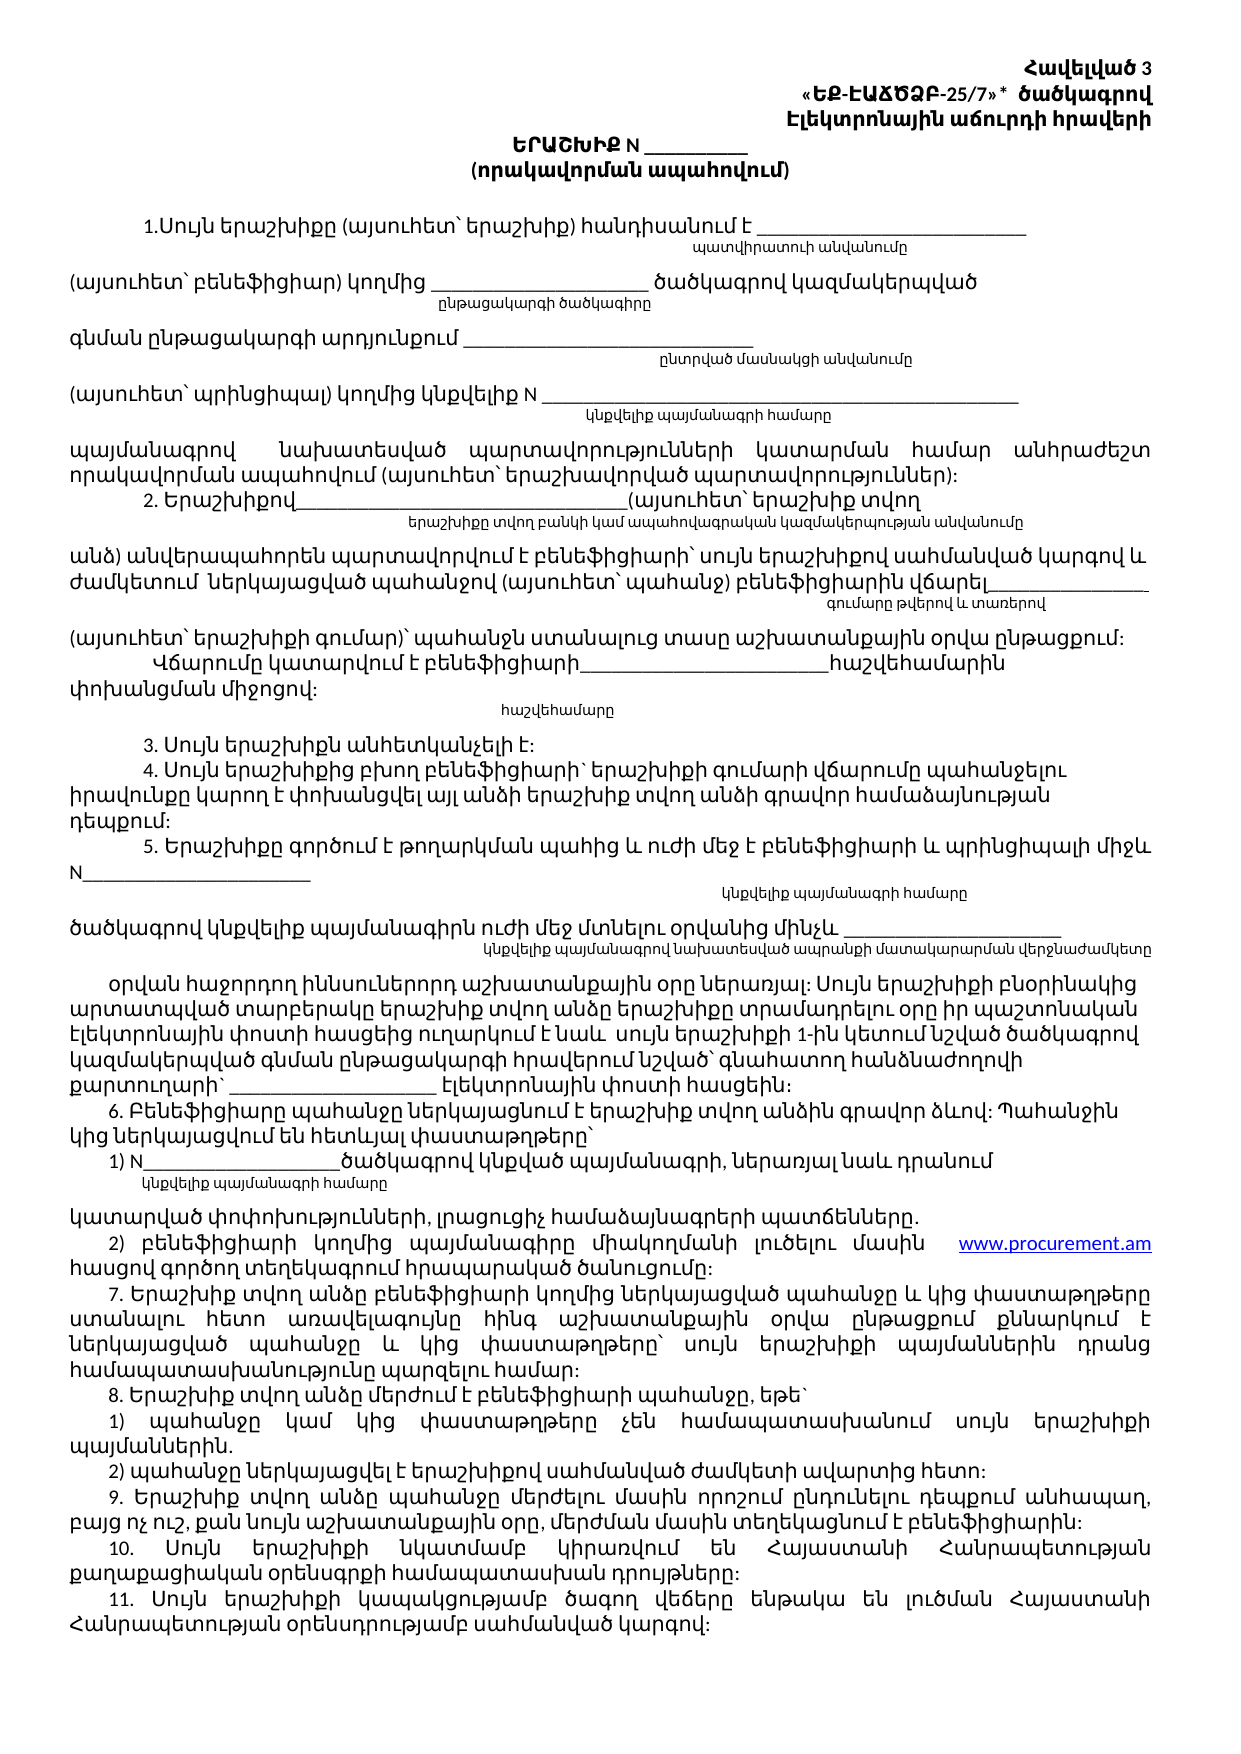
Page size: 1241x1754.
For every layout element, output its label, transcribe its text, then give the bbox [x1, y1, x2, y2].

text ընթացակարգի ծածկագիրը [69, 294, 1152, 325]
text 1.Սույն երաշխիքը (այսուհետ՝ երաշխիք) հանդիսանում է __________________________ [69, 213, 1152, 238]
text 8. Երաշխիք տվող անձը մերժում է բենեֆիցիարի պահանջը, եթե` [69, 1382, 1152, 1408]
text Էլեկտրոնային աճուրդի հրավերի [69, 106, 1152, 132]
text (այսուհետ՝ բենեֆիցիար) կողմից _____________________ ծածկագրով կազմակերպված [69, 269, 1152, 294]
text Վճարումը կատարվում է բենեֆիցիարի________________________հաշվեհամարին փոխանցման միջոցով: [69, 650, 1152, 701]
text 10. Սույն երաշխիքի նկատմամբ կիրառվում են Հայաստանի Հանրապետության քաղաքացիական օրենսգրքի համապատասխան դրույթները: [69, 1535, 1152, 1586]
text գումարը թվերով և տառերով [733, 594, 1152, 625]
text 2) բենեֆիցիարի կողմից պայմանագիրը միակողմանի լուծելու մասին www.procurement.am հասցով գործող տեղեկագրում հրապարակած ծանուցումը: [69, 1230, 1152, 1281]
text 9. Երաշխիք տվող անձը պահանջը մերժելու մասին որոշում ընդունելու դեպքում անհապաղ, բայց ոչ ուշ, քան նույն աշխատանքային օրը, մերժման մասին տեղեկացնում է բենեֆիցիարին: [69, 1484, 1152, 1535]
text հաշվեհամարը [143, 701, 1152, 732]
text կնքվելիք պայմանագրի համարը [69, 1174, 1152, 1204]
text (որակավորման ապահովում) [69, 157, 1152, 183]
text 2. Երաշխիքով________________________________(այսուհետ՝ երաշխիք տվող [69, 488, 1152, 513]
text կատարված փոփոխությունների, լրացուցիչ համաձայնագրերի պատճենները. [69, 1204, 1152, 1230]
text կնքվելիք պայմանագրի համարը [585, 884, 1152, 915]
text անձ) անվերապահորեն պարտավորվում է բենեֆիցիարի՝ սույն երաշխիքով սահմանված կարգով և ժամկետում ներկայացված պահանջով (այսուհետ՝ պահանջ) բենեֆիցիարին վճարել_______________ [69, 544, 1152, 594]
text ընտրված մասնակցի անվանումը [69, 350, 1152, 381]
text կնքվելիք պայմանագրի համարը [69, 406, 1152, 437]
text 6. Բենեֆիցիարը պահանջը ներկայացնում է երաշխիք տվող անձին գրավոր ձևով: Պահանջին կից ներկայացվում են հետևյալ փաստաթղթերը՝ [69, 1098, 1152, 1149]
text կնքվելիք պայմանագրով նախատեսված ապրանքի մատակարարման վերջնաժամկետը [69, 940, 1152, 971]
text 1) պահանջը կամ կից փաստաթղթերը չեն համապատասխանում սույն երաշխիքի պայմաններին. [69, 1408, 1152, 1459]
text գնման ընթացակարգի արդյունքում ____________________________ [69, 325, 1152, 350]
text 7. Երաշխիք տվող անձը բենեֆիցիարի կողմից ներկայացված պահանջը և կից փաստաթղթերը ստանալու հետո առավելագույնը հինգ աշխատանքային օրվա ընթացքում քննարկում է ներկայացված պահանջը և կից փաստաթղթերը՝ սույն երաշխիքի պայմաններին դրանց համապատասխանությունը պարզելու համար: [69, 1281, 1152, 1382]
text պայմանագրով նախատեսված պարտավորությունների կատարման համար անհրաժեշտ որակավորման ապահովում (այսուհետ՝ երաշխավորված պարտավորություններ): [69, 437, 1152, 488]
text երաշխիքը տվող բանկի կամ ապահովագրական կազմակերպության անվանումը [69, 513, 1152, 544]
text ԵՐԱՇԽԻՔ N __________ [69, 132, 1152, 157]
text պատվիրատուի անվանումը [585, 238, 1152, 269]
text 11. Սույն երաշխիքի կապակցությամբ ծագող վեճերը ենթակա են լուծման Հայաստանի Հանրապետության օրենսդրությամբ սահմանված կարգով: [69, 1586, 1152, 1637]
text «ԵՔ-ԷԱՃԾՁԲ-25/7»* ծածկագրով [69, 81, 1152, 106]
text 1) N___________________ծածկագրով կնքված պայմանագրի, ներառյալ նաև դրանում [69, 1149, 1152, 1174]
text 4. Սույն երաշխիքից բխող բենեֆիցիարի` երաշխիքի գումարի վճարումը պահանջելու իրավունքը կարող է փոխանցվել այլ անձի երաշխիք տվող անձի գրավոր համաձայնության դեպքում: [69, 757, 1152, 833]
text (այսուհետ՝ երաշխիքի գումար)՝ պահանջն ստանալուց տասը աշխատանքային օրվա ընթացքում: [69, 625, 1152, 650]
text 5. Երաշխիքը գործում է թողարկման պահից և ուժի մեջ է բենեֆիցիարի և պրինցիպալի միջև N______________________ [69, 833, 1152, 884]
text Հավելված 3 [69, 56, 1152, 81]
text օրվան հաջորդող իննսուներորդ աշխատանքային օրը ներառյալ: Սույն երաշխիքի բնօրինակից արտատպված տարբերակը երաշխիք տվող անձը երաշխիքը տրամադրելու օրը իր պաշտոնական էլեկտրոնային փոստի հասցեից ուղարկում է նաև սույն երաշխիքի 1-ին կետում նշված ծածկագրով կազմակերպված գնման ընթացակարգի հրավերում նշված՝ գնահատող հանձնաժողովի քարտուղարի` ____________________ էլեկտրոնային փոստի հասցեին։ [69, 971, 1152, 1098]
text (այսուհետ՝ պրինցիպալ) կողմից կնքվելիք N ______________________________________________ [69, 381, 1152, 406]
text ծածկագրով կնքվելիք պայմանագիրն ուժի մեջ մտնելու օրվանից մինչև _____________________ [69, 915, 1152, 940]
text 2) պահանջը ներկայացվել է երաշխիքով սահմանված ժամկետի ավարտից հետո: [69, 1459, 1152, 1484]
text 3. Սույն երաշխիքն անհետկանչելի է: [69, 732, 1152, 757]
